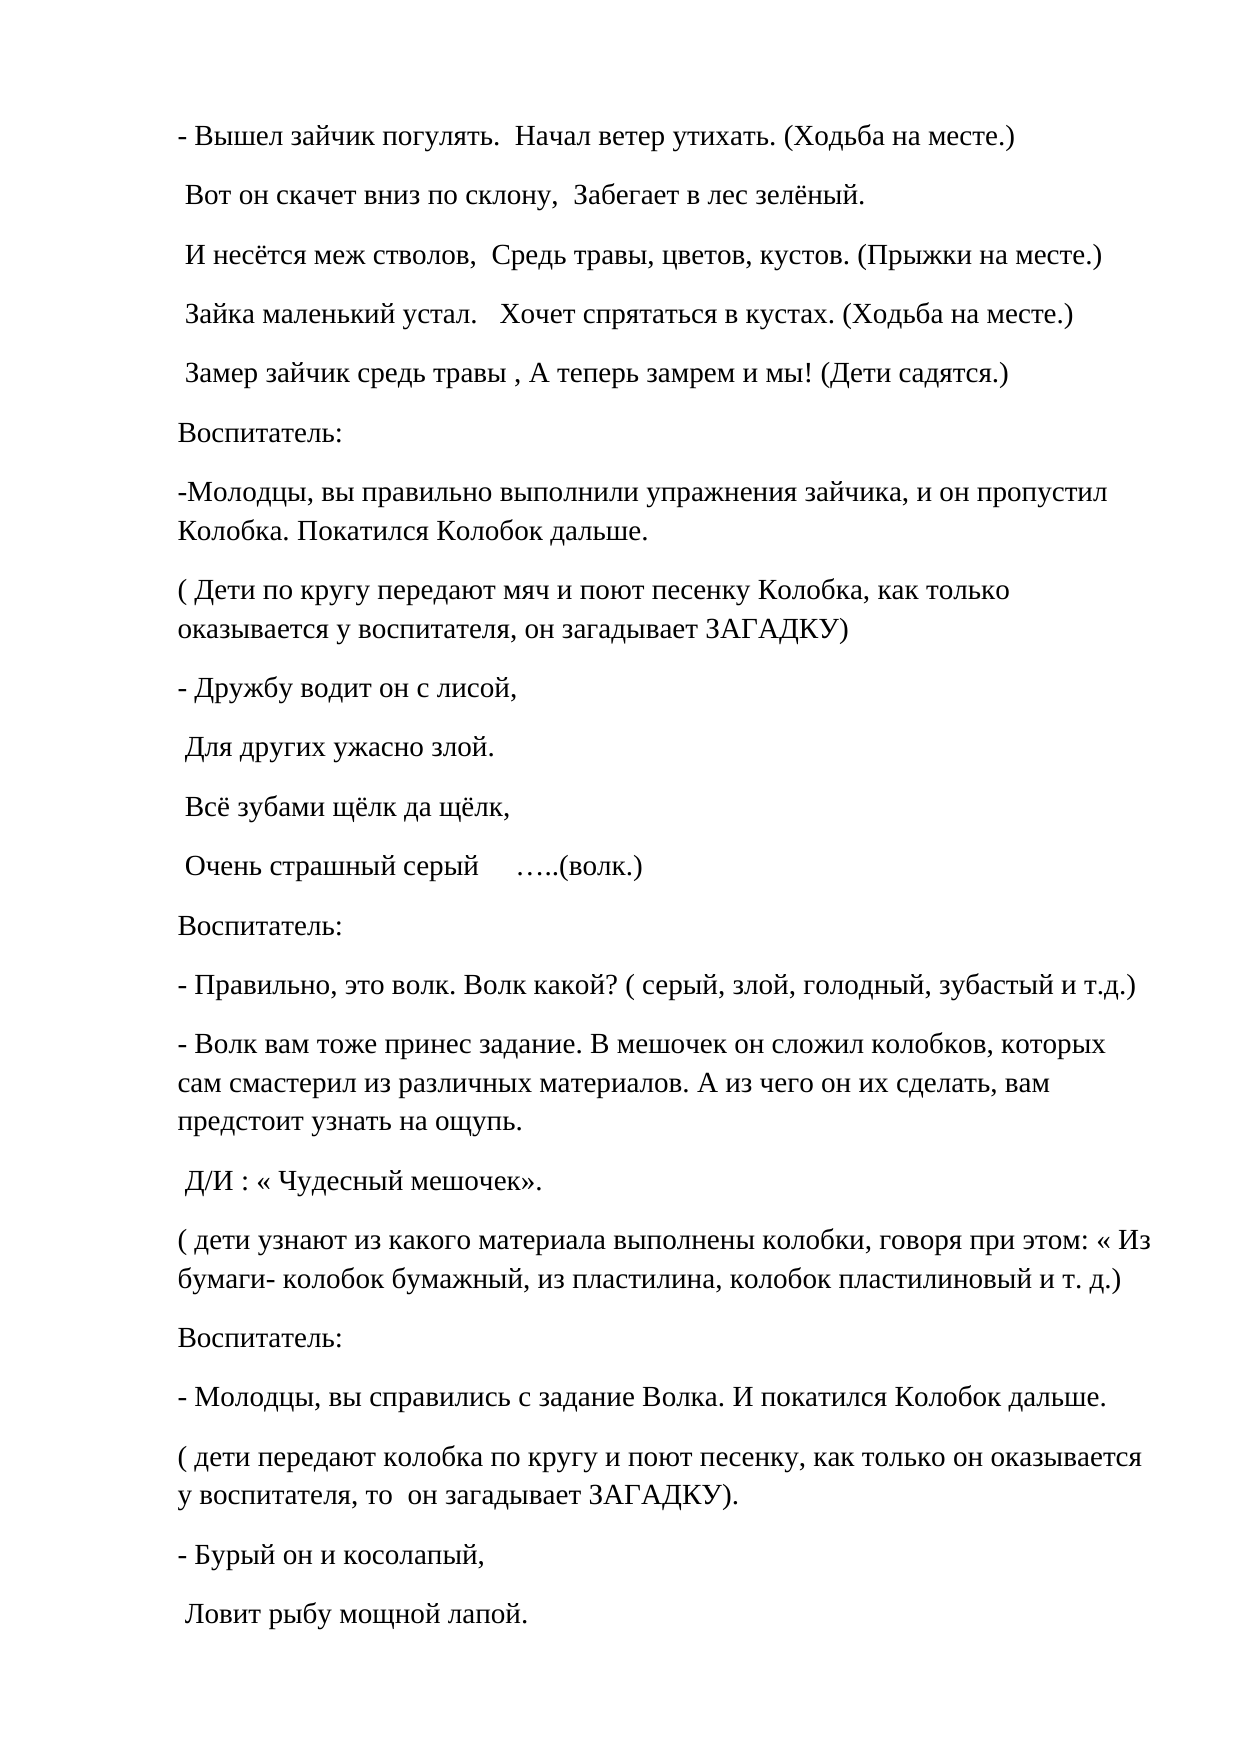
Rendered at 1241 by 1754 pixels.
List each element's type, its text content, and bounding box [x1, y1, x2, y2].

text Вот он скачет вниз по склону, Забегает в лес зелёный. [177, 177, 1152, 211]
text - Бурый он и косолапый, [177, 1537, 1152, 1570]
text Воспитатель: [177, 908, 1152, 941]
text Воспитатель: [177, 415, 1152, 448]
text ( Дети по кругу передают мяч и поют песенку Колобка, как только оказывается у воспитателя, он загадывает ЗАГАДКУ) [177, 572, 1152, 644]
text Ловит рыбу мощной лапой. [177, 1596, 1152, 1630]
text Зайка маленький устал. Хочет спрятаться в кустах. (Ходьба на месте.) [177, 296, 1152, 330]
text Д/И : « Чудесный мешочек». [177, 1163, 1152, 1196]
text Очень страшный серый …..(волк.) [177, 848, 1152, 882]
text Всё зубами щёлк да щёлк, [177, 789, 1152, 822]
text Для других ужасно злой. [177, 729, 1152, 763]
text ( дети узнают из какого материала выполнены колобки, говоря при этом: « Из бумаги- колобок бумажный, из пластилина, колобок пластилиновый и т. д.) [177, 1222, 1152, 1294]
text - Волк вам тоже принес задание. В мешочек он сложил колобков, которых сам смастерил из различных материалов. А из чего он их сделать, вам предстоит узнать на ощупь. [177, 1026, 1152, 1137]
text ( дети передают колобка по кругу и поют песенку, как только он оказывается у воспитателя, то он загадывает ЗАГАДКУ). [177, 1439, 1152, 1511]
text И несётся меж стволов, Средь травы, цветов, кустов. (Прыжки на месте.) [177, 237, 1152, 270]
text - Вышел зайчик погулять. Начал ветер утихать. (Ходьба на месте.) [177, 118, 1152, 152]
text Замер зайчик средь травы , А теперь замрем и мы! (Дети садятся.) [177, 356, 1152, 389]
text - Дружбу водит он с лисой, [177, 670, 1152, 704]
text -Молодцы, вы правильно выполнили упражнения зайчика, и он пропустил Колобка. Покатился Колобок дальше. [177, 474, 1152, 546]
text - Молодцы, вы справились с задание Волка. И покатился Колобок дальше. [177, 1379, 1152, 1413]
text Воспитатель: [177, 1320, 1152, 1354]
text - Правильно, это волк. Волк какой? ( серый, злой, голодный, зубастый и т.д.) [177, 967, 1152, 1001]
